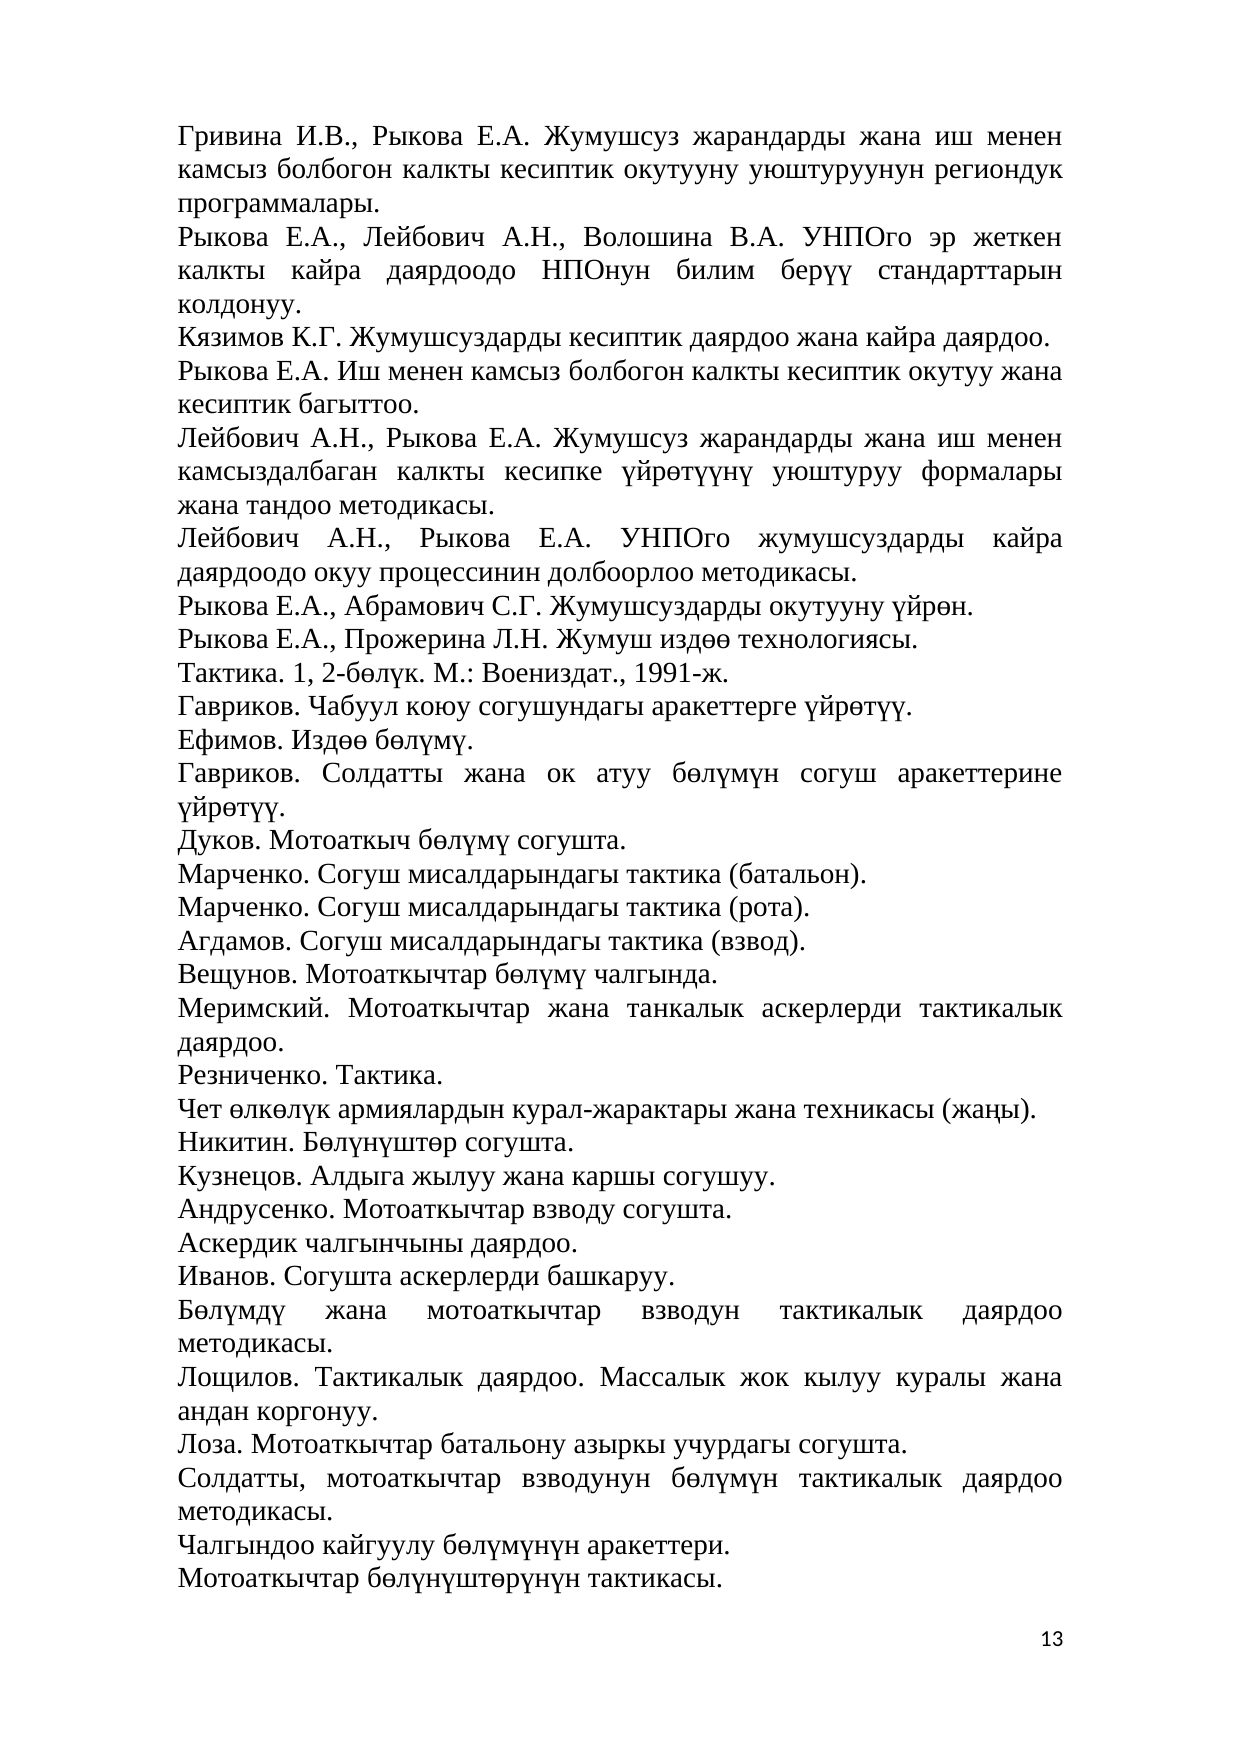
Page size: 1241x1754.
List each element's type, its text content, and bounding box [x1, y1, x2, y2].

text Гривина И.В., Рыкова Е.А. Жумушсуз жарандарды жана иш менен камсыз болбогон калкты кесиптик окутууну уюштуруунун региондук программалары. [177, 118, 1063, 219]
text Гавриков. Чабуул коюу согушундагы аракеттерге үйрөтүү. [177, 688, 1063, 722]
text Рыкова Е.А. Иш менен камсыз болбогон калкты кесиптик окутуу жана кесиптик багыттоо. [177, 353, 1063, 420]
text Тактика. 1, 2-бөлүк. М.: Воениздат., 1991-ж. [177, 655, 1063, 688]
text Марченко. Согуш мисалдарындагы тактика (батальон). [177, 856, 1063, 889]
text Аскердик чалгынчыны даярдоо. [177, 1225, 1063, 1258]
text Резниченко. Тактика. [177, 1057, 1063, 1091]
text Иванов. Согушта аскерлерди башкаруу. [177, 1258, 1063, 1292]
text Кязимов К.Г. Жумушсуздарды кесиптик даярдоо жана кайра даярдоо. [177, 319, 1063, 353]
text Рыкова Е.А., Абрамович С.Г. Жумушсуздарды окутууну үйрөн. [177, 588, 1063, 621]
text Кузнецов. Алдыга жылуу жана каршы согушуу. [177, 1158, 1063, 1191]
text Рыкова Е.А., Прожерина Л.Н. Жумуш издөө технологиясы. [177, 621, 1063, 655]
text Бөлүмдү жана мотоаткычтар взводун тактикалык даярдоо методикасы. [177, 1292, 1063, 1359]
text Чет өлкөлүк армиялардын курал-жарактары жана техникасы (жаңы). [177, 1091, 1063, 1124]
text Гавриков. Солдатты жана ок атуу бөлүмүн согуш аракеттерине үйрөтүү. [177, 755, 1063, 822]
text Мотоаткычтар бөлүнүштөрүнүн тактикасы. [177, 1560, 1063, 1594]
text Лейбович А.Н., Рыкова Е.А. Жумушсуз жарандарды жана иш менен камсыздалбаган калкты кесипке үйрөтүүнү уюштуруу формалары жана тандоо методикасы. [177, 420, 1063, 521]
text Меримский. Мотоаткычтар жана танкалык аскерлерди тактикалык даярдоо. [177, 990, 1063, 1057]
text Чалгындоо кайгуулу бөлүмүнүн аракеттери. [177, 1527, 1063, 1560]
text Вещунов. Мотоаткычтар бөлүмү чалгында. [177, 957, 1063, 990]
text Лейбович А.Н., Рыкова Е.А. УНПОго жумушсуздарды кайра даярдоодо окуу процессинин долбоорлоо методикасы. [177, 521, 1063, 588]
text Ефимов. Издөө бөлүмү. [177, 722, 1063, 755]
text Солдатты, мотоаткычтар взводунун бөлүмүн тактикалык даярдоо методикасы. [177, 1460, 1063, 1527]
text Андрусенко. Мотоаткычтар взводу согушта. [177, 1191, 1063, 1225]
text Лощилов. Тактикалык даярдоо. Массалык жок кылуу куралы жана андан коргонуу. [177, 1359, 1063, 1426]
text Марченко. Согуш мисалдарындагы тактика (рота). [177, 889, 1063, 923]
text Дуков. Мотоаткыч бөлүмү согушта. [177, 822, 1063, 856]
text Рыкова Е.А., Лейбович А.Н., Волошина В.А. УНПОго эр жеткен калкты кайра даярдоодо НПОнун билим берүү стандарттарын колдонуу. [177, 219, 1063, 319]
text Лоза. Мотоаткычтар батальону азыркы учурдагы согушта. [177, 1426, 1063, 1460]
text Никитин. Бөлүнүштөр согушта. [177, 1124, 1063, 1158]
text Агдамов. Согуш мисалдарындагы тактика (взвод). [177, 923, 1063, 957]
